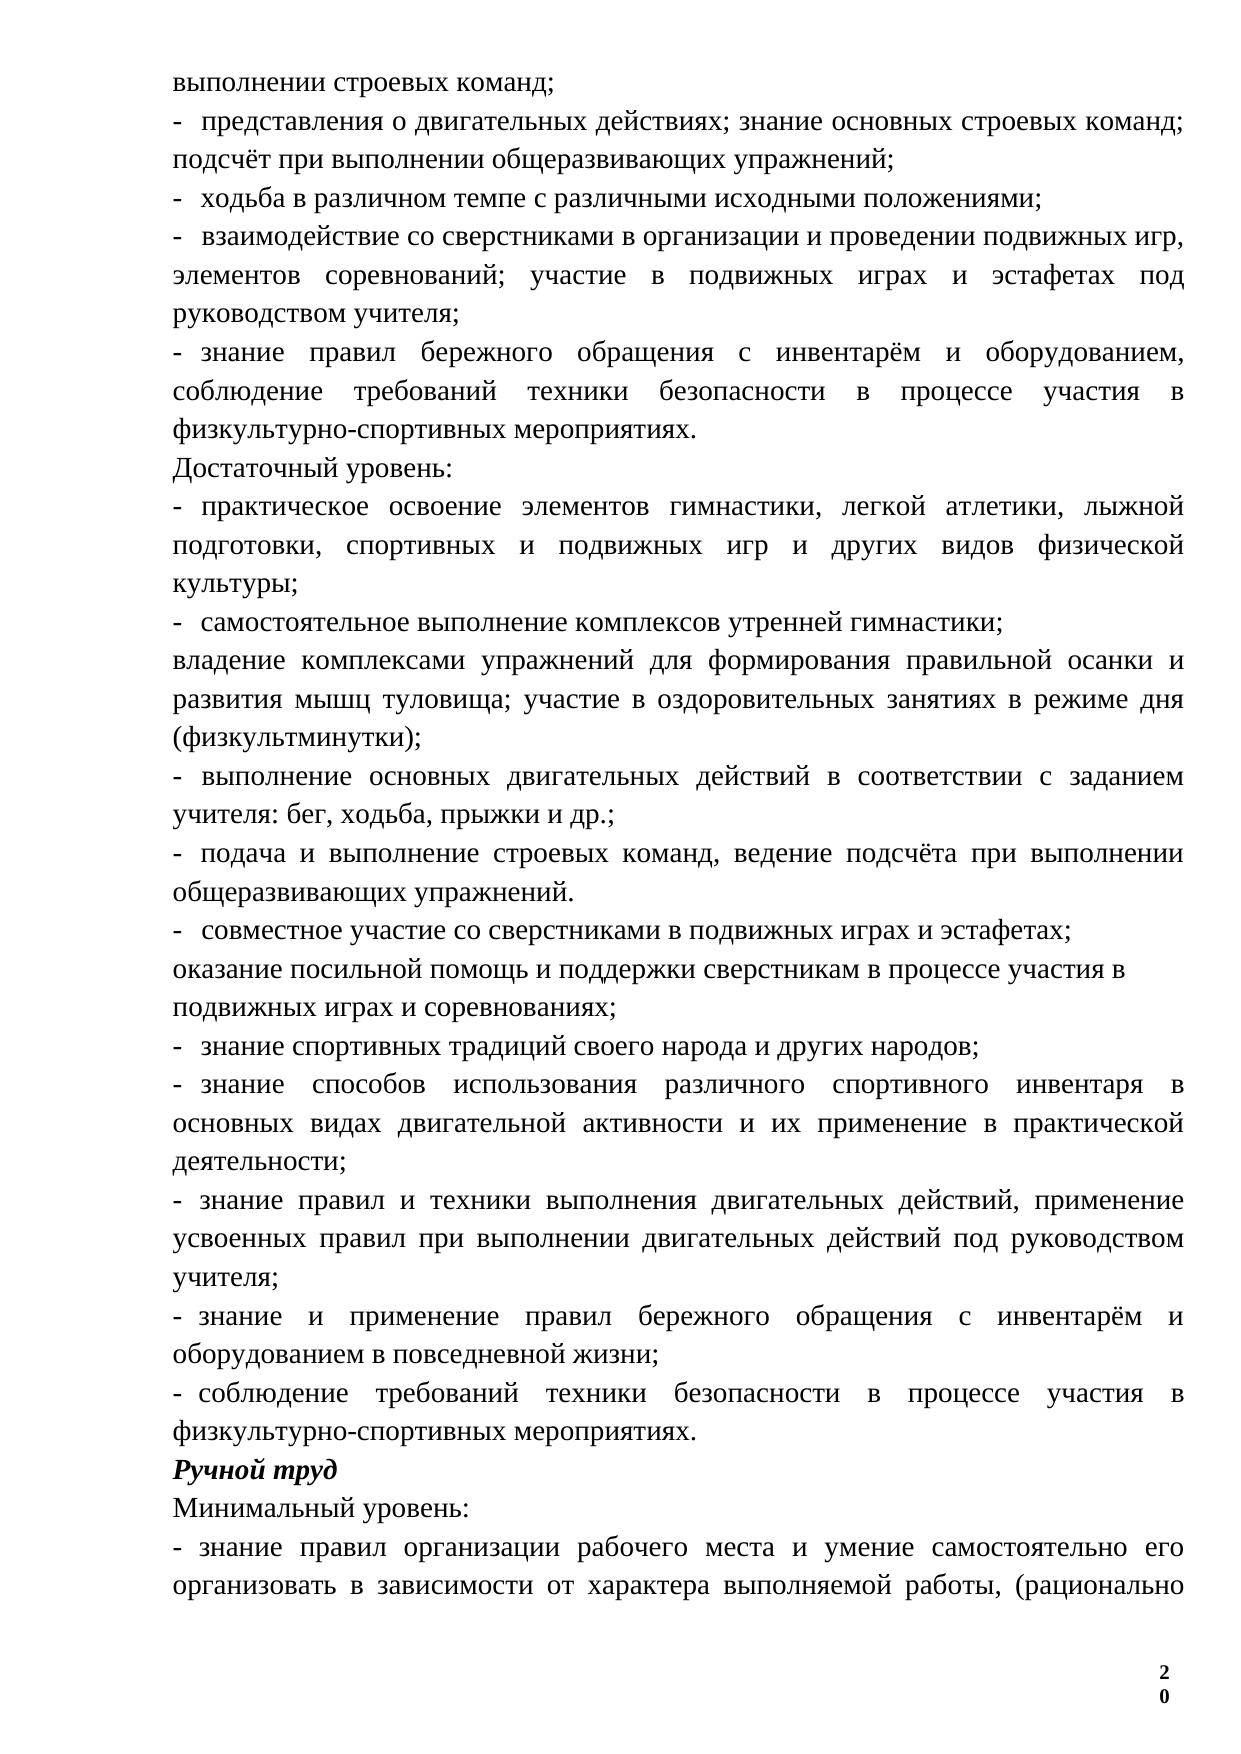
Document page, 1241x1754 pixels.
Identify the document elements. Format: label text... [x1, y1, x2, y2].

text Достаточный уровень: [172, 446, 1185, 485]
list выполнение основных двигательных действий в соответствии с заданием учителя: бег, ходьба, прыжки и др.; [172, 754, 1185, 832]
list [172, 61, 1185, 99]
list знание правил бережного обращения с инвентарём и оборудованием, соблюдение требований техники безопасности в процессе участия в физкультурно-спортивных мероприятиях. [172, 331, 1185, 446]
list знание спортивных традиций своего народа и других народов; [172, 1024, 1185, 1063]
list взаимодействие со сверстниками в организации и проведении подвижных игр, элементов соревнований; участие в подвижных играх и эстафетах под руководством учителя; [172, 215, 1185, 331]
list самостоятельное выполнение комплексов утренней гимнастики; [172, 600, 1185, 639]
list ходьба в различном темпе с различными исходными положениями; [172, 176, 1185, 215]
list соблюдение требований техники безопасности в процессе участия в физкультурно-спортивных мероприятиях. [172, 1371, 1185, 1448]
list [172, 1525, 1185, 1602]
text владение комплексами упражнений для формирования правильной осанки и развития мышц туловища; участие в оздоровительных занятиях в режиме дня (физкультминутки); [172, 639, 1185, 754]
list подача и выполнение строевых команд, ведение подсчёта при выполнении общеразвивающих упражнений. [172, 832, 1185, 909]
list представления о двигательных действиях; знание основных строевых команд; подсчёт при выполнении общеразвивающих упражнений; [172, 99, 1185, 176]
text Ручной труд Минимальный уровень: [172, 1448, 473, 1525]
list совместное участие со сверстниками в подвижных играх и эстафетах; оказание посильной помощь и поддержки сверстникам в процессе участия в подвижных играх и соревнованиях; [172, 909, 1185, 1024]
list знание правил и техники выполнения двигательных действий, применение усвоенных правил при выполнении двигательных действий под руководством учителя; [172, 1178, 1185, 1294]
list знание и применение правил бережного обращения с инвентарём и оборудованием в повседневной жизни; [172, 1294, 1185, 1371]
list знание способов использования различного спортивного инвентаря в основных видах двигательной активности и их применение в практической деятельности; [172, 1063, 1185, 1178]
list практическое освоение элементов гимнастики, легкой атлетики, лыжной подготовки, спортивных и подвижных игр и других видов физической культуры; [172, 485, 1185, 600]
